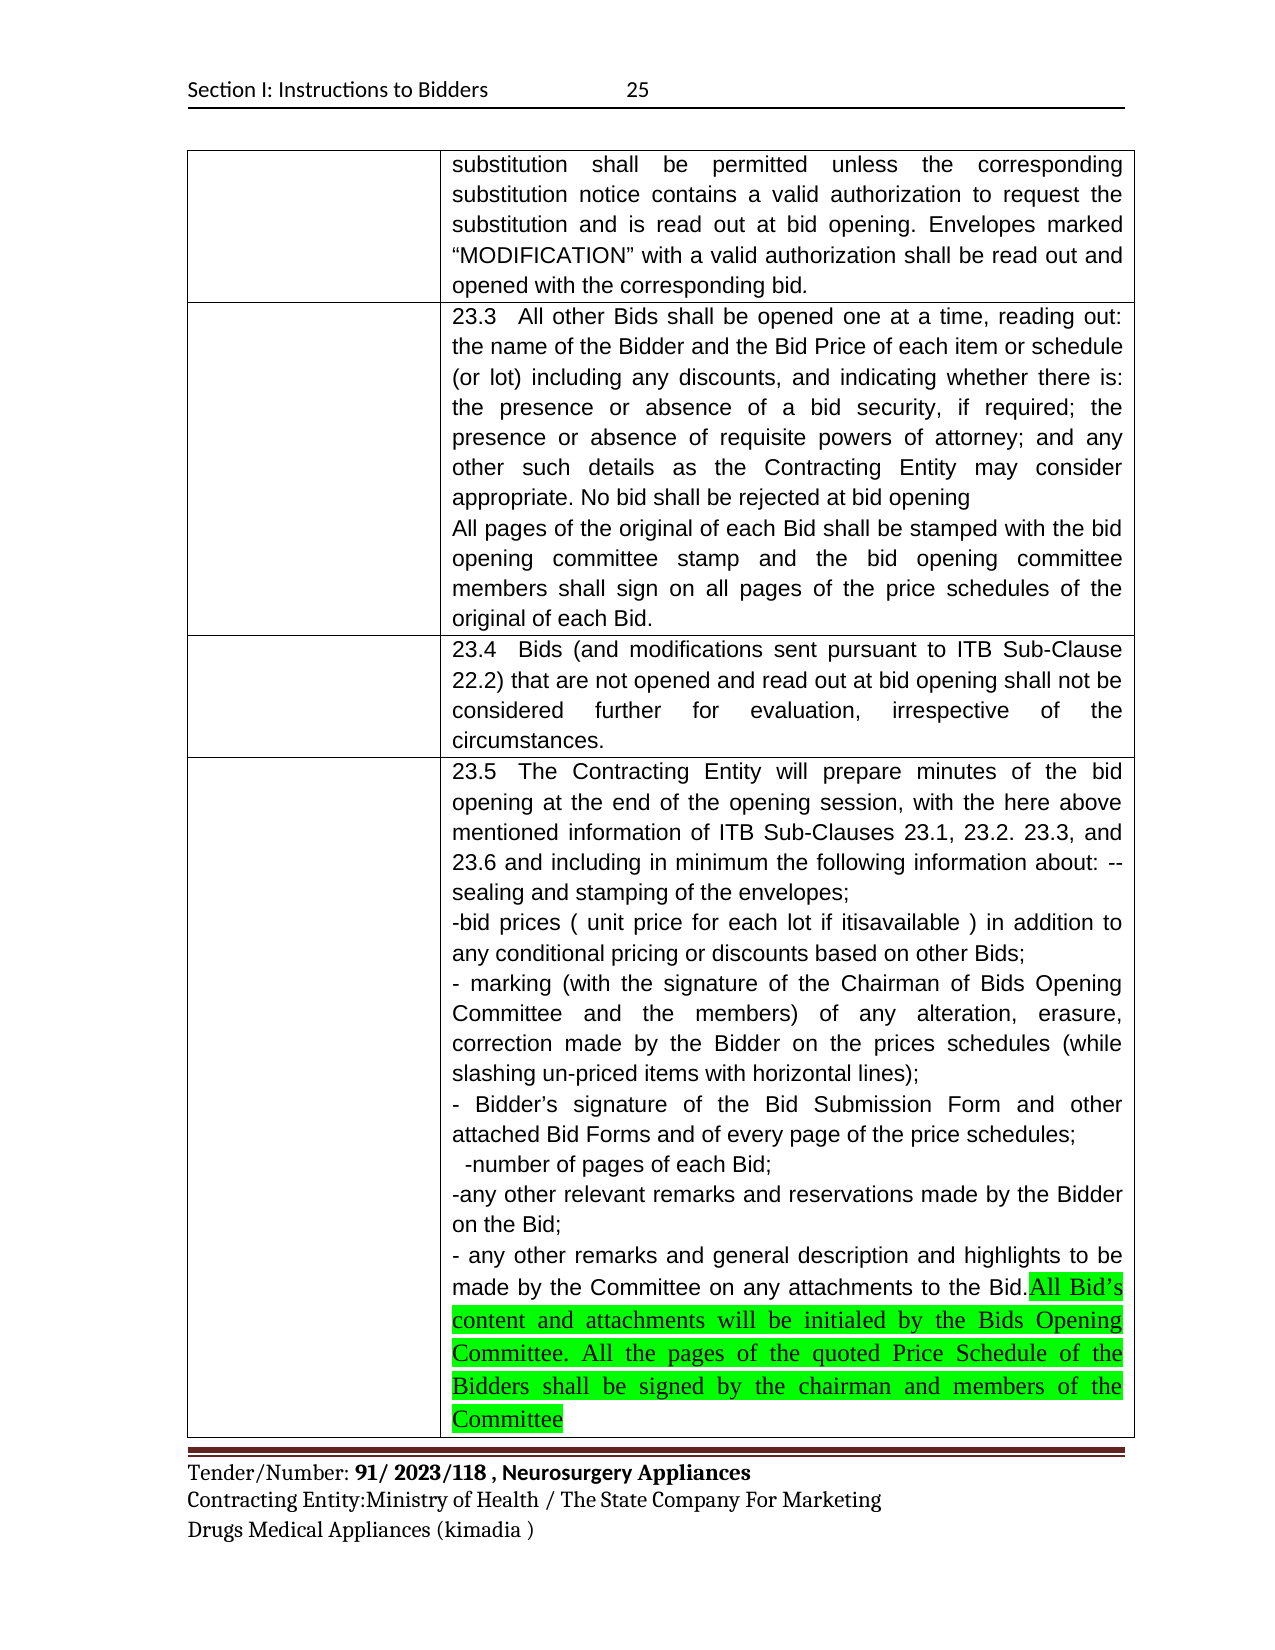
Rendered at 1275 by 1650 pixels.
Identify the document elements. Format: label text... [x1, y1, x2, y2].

table_cell 23.5 The Contracting Entity will prepare minutes of the bid opening at the end of the opening session, with the here above mentioned information of ITB Sub-Clauses 23.1, 23.2. 23.3, and 23.6 and including in minimum the following information about: --sealing and stamping of the envelopes; -bid prices ( unit price for each lot if itisavailable ) in addition to any conditional pricing or discounts based on other Bids; - marking (with the signature of the Chairman of Bids Opening Committee and the members) of any alteration, erasure, correction made by the Bidder on the prices schedules (while slashing un-priced items with horizontal lines); - Bidder’s signature of the Bid Submission Form and other attached Bid Forms and of every page of the price schedules; -number of pages of each Bid; -any other relevant remarks and reservations made by the Bidder on the Bid; - any other remarks and general description and highlights to be made by the Committee on any attachments to the Bid.All Bid’s content and attachments will be initialed by the Bids Opening Committee. All the pages of the quoted Price Schedule of the Bidders shall be signed by the chairman and members of the Committee [441, 758, 1134, 1437]
table_cell [188, 758, 440, 1437]
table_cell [441, 151, 1134, 302]
table_cell 23.4 Bids (and modifications sent pursuant to ITB Sub-Clause 22.2) that are not opened and read out at bid opening shall not be considered further for evaluation, irrespective of the circumstances. [441, 636, 1134, 757]
table_cell [188, 151, 440, 302]
table_cell [188, 303, 440, 635]
table_cell [188, 636, 440, 757]
table_cell 23.3 All other Bids shall be opened one at a time, reading out: the name of the Bidder and the Bid Price of each item or schedule (or lot) including any discounts, and indicating whether there is: the presence or absence of a bid security, if required; the presence or absence of requisite powers of attorney; and any other such details as the Contracting Entity may consider appropriate. No bid shall be rejected at bid opening All pages of the original of each Bid shall be stamped with the bid opening committee stamp and the bid opening committee members shall sign on all pages of the price schedules of the original of each Bid. [441, 303, 1134, 635]
